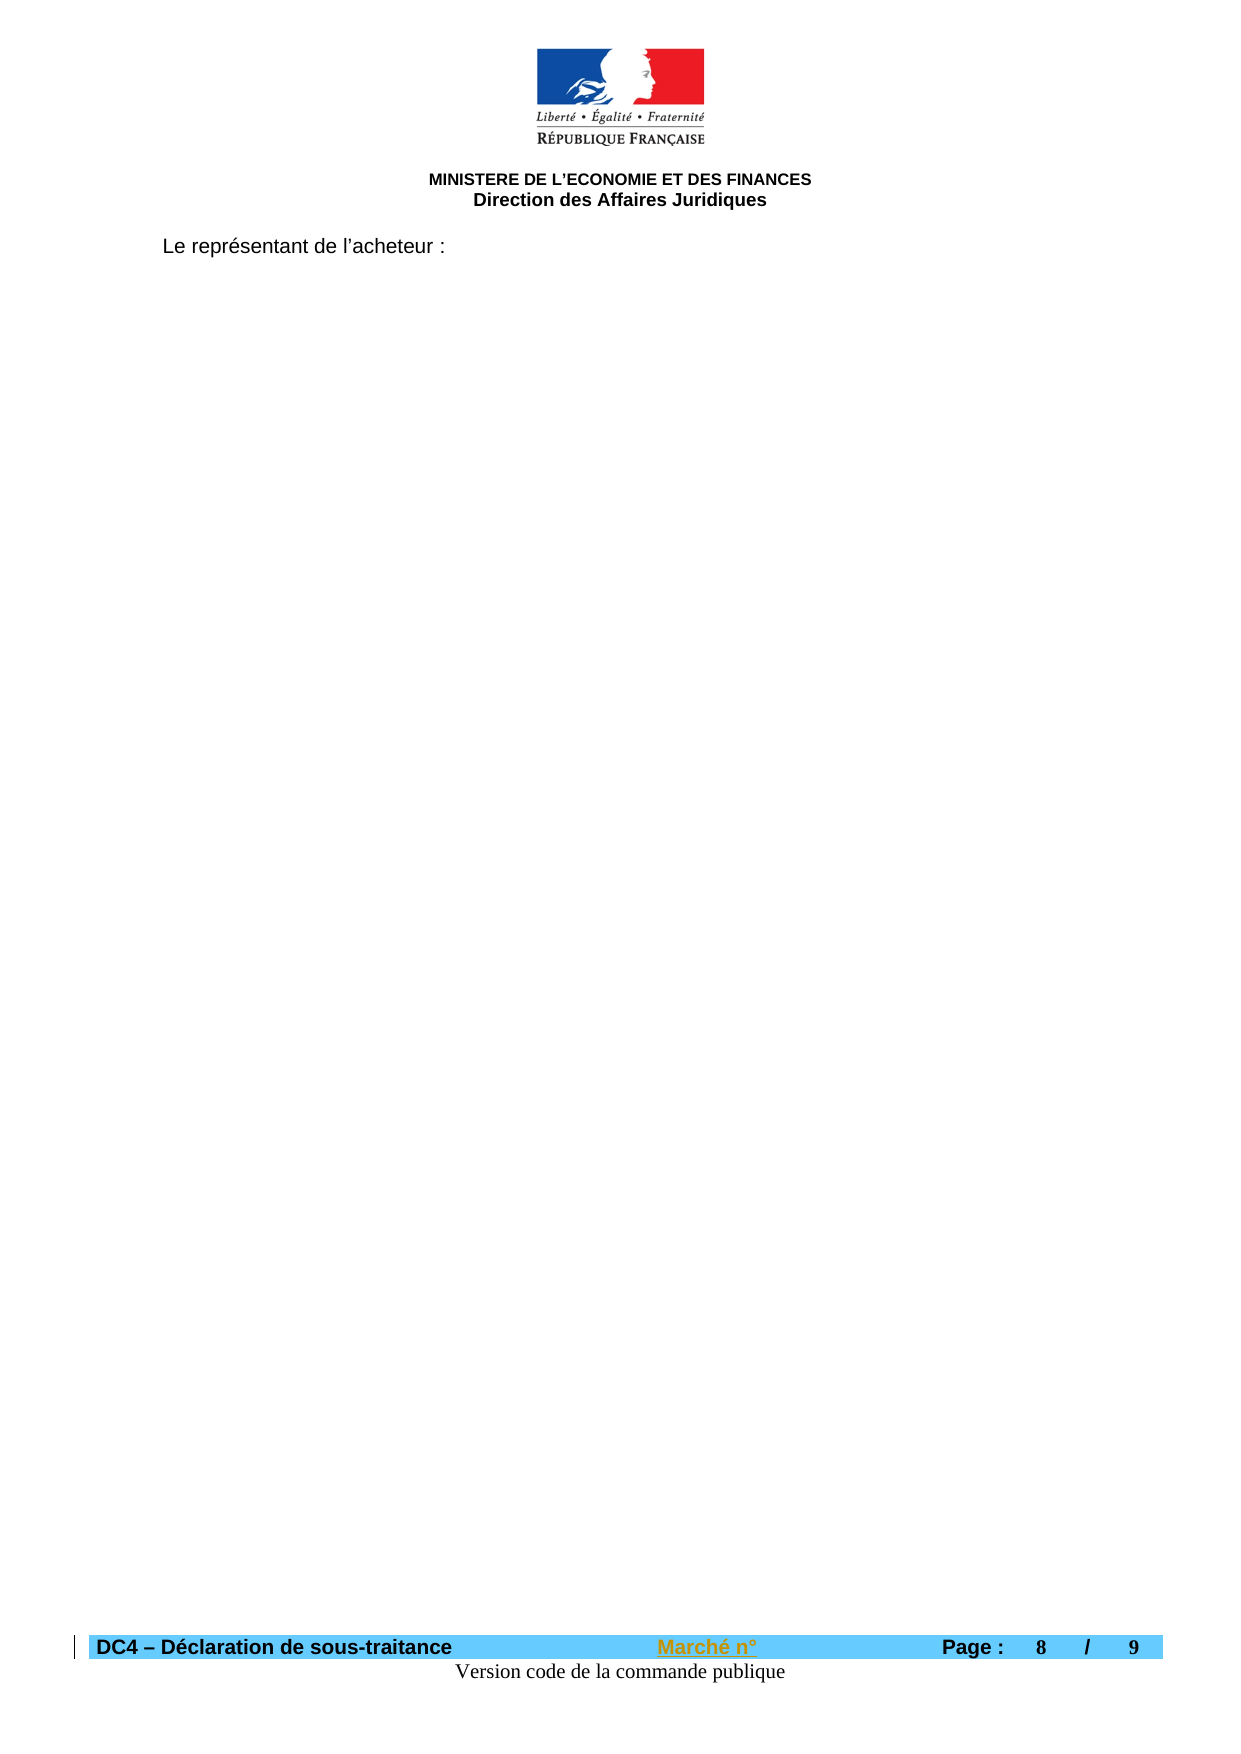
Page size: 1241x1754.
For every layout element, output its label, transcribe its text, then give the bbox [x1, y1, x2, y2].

picture [535, 47, 705, 146]
text Le représentant de l’acheteur : [162, 234, 1152, 258]
